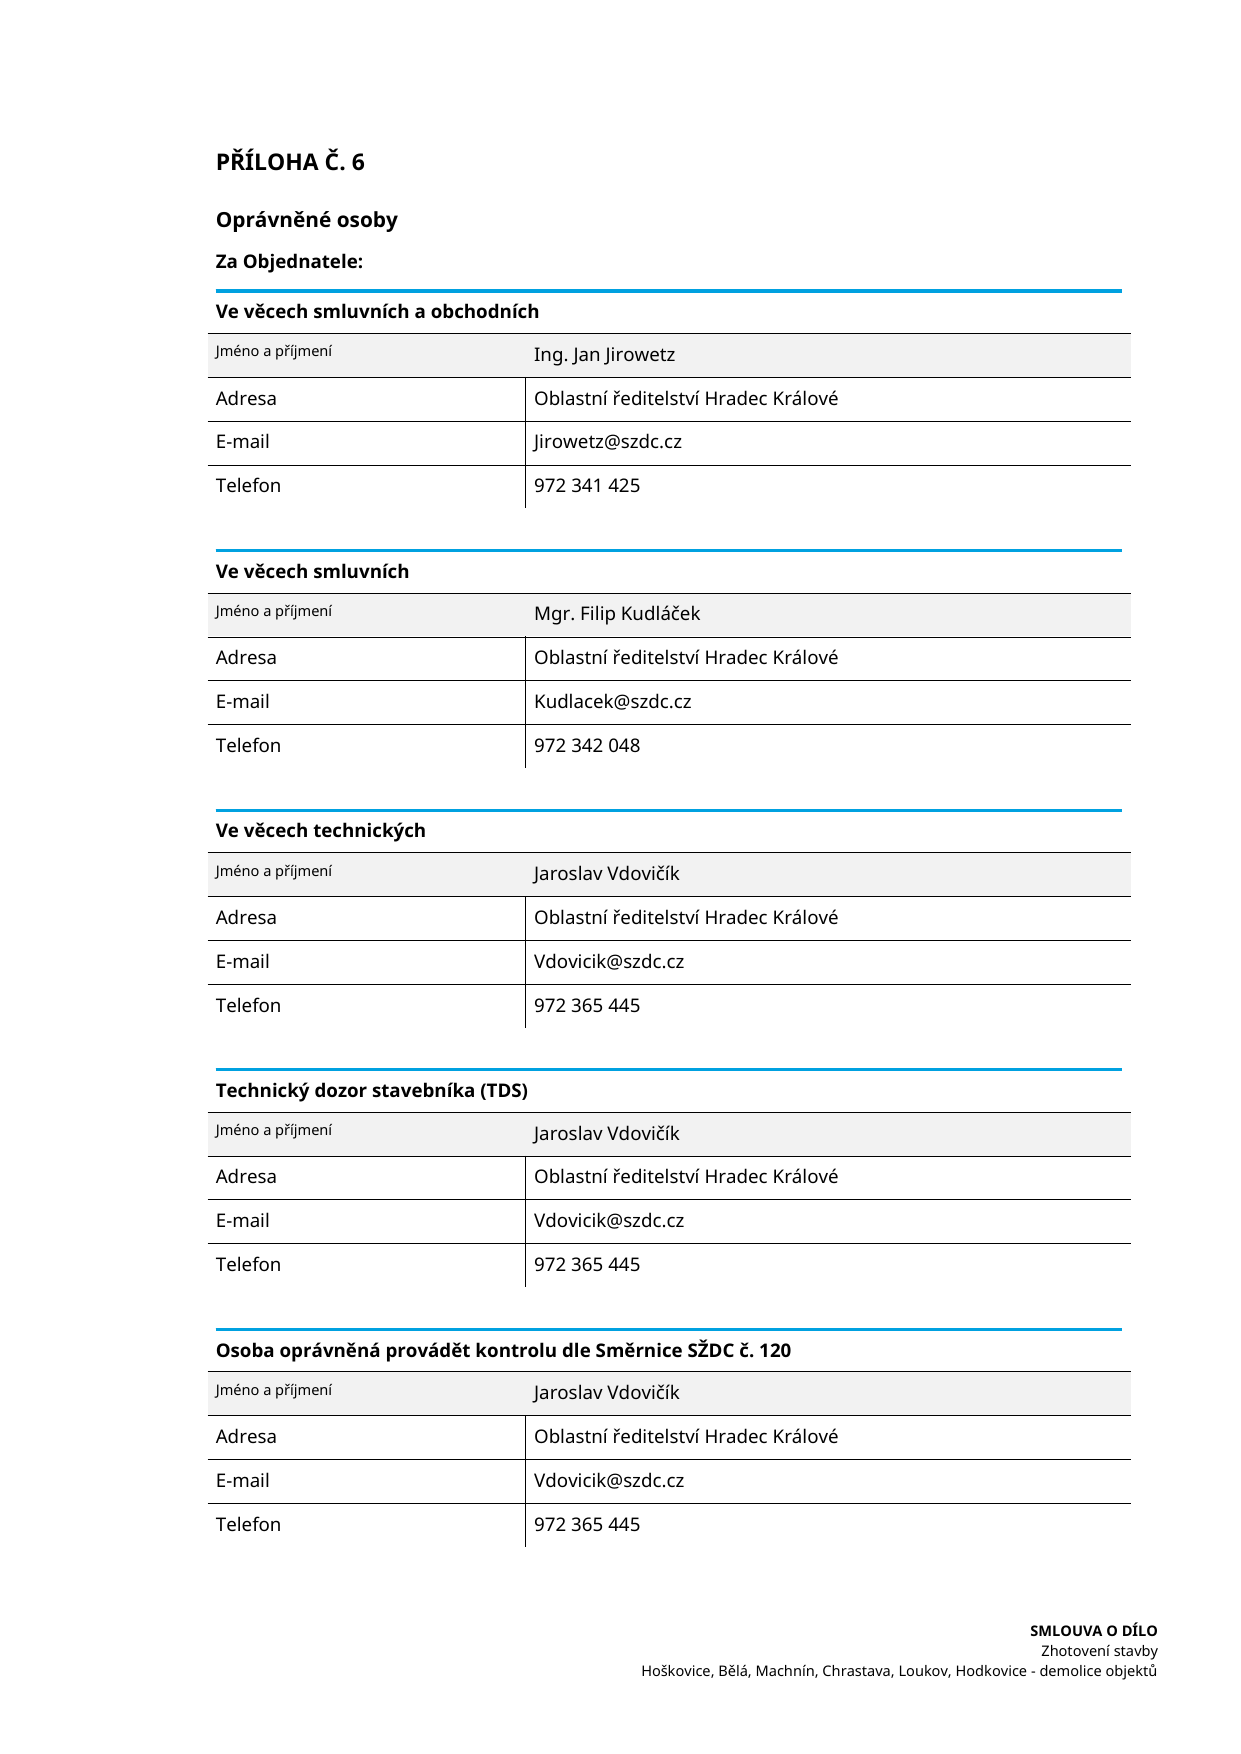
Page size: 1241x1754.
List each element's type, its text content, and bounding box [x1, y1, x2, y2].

text Ve věcech technických [216, 812, 1122, 843]
table_header Jméno a příjmení [208, 334, 526, 377]
text Technický dozor stavebníka (TDS) [216, 1071, 1122, 1103]
table_cell E-mail [208, 681, 525, 724]
table_cell Telefon [208, 1504, 525, 1547]
table_cell E-mail [208, 941, 525, 984]
table_cell 972 341 425 [526, 466, 1131, 508]
table_cell 972 365 445 [526, 1244, 1131, 1287]
table_cell Oblastní ředitelství Hradec Králové [526, 638, 1131, 680]
table_header Jaroslav Vdovičík [526, 1372, 1131, 1415]
table_cell Oblastní ředitelství Hradec Králové [526, 1157, 1131, 1199]
table_cell Oblastní ředitelství Hradec Králové [526, 1416, 1131, 1459]
table_header Jméno a příjmení [208, 1372, 526, 1415]
table_cell Adresa [208, 1416, 525, 1459]
table_header Mgr. Filip Kudláček [526, 594, 1131, 636]
text Za Objednatele: [216, 249, 1122, 274]
table_cell Adresa [208, 1157, 525, 1199]
table_header Jméno a příjmení [208, 594, 526, 636]
table_cell Adresa [208, 897, 525, 940]
table_header Jméno a příjmení [208, 1113, 526, 1156]
table_cell Kudlacek@szdc.cz [526, 681, 1131, 724]
text Ve věcech smluvních a obchodních [216, 293, 1122, 324]
table_cell Oblastní ředitelství Hradec Králové [526, 378, 1131, 421]
table_cell Oblastní ředitelství Hradec Králové [526, 897, 1131, 940]
table_header Ing. Jan Jirowetz [526, 334, 1131, 377]
table_cell Telefon [208, 1244, 525, 1287]
table_cell Telefon [208, 985, 525, 1027]
table_cell E-mail [208, 422, 525, 464]
table_cell Telefon [208, 725, 525, 768]
table_header Jméno a příjmení [208, 853, 526, 896]
table_cell Adresa [208, 638, 525, 680]
table_cell 972 342 048 [526, 725, 1131, 768]
table_cell Telefon [208, 466, 525, 508]
table_cell Jirowetz@szdc.cz [526, 422, 1131, 464]
table_header Jaroslav Vdovičík [526, 853, 1131, 896]
text Příloha č. 6 [216, 146, 1122, 177]
text Ve věcech smluvních [216, 552, 1122, 584]
table_cell E-mail [208, 1460, 525, 1503]
table_cell E-mail [208, 1200, 525, 1243]
table_cell Adresa [208, 378, 525, 421]
text Oprávněné osoby [216, 205, 1122, 233]
table_cell 972 365 445 [526, 985, 1131, 1027]
table_cell Vdovicik@szdc.cz [526, 1200, 1131, 1243]
text Osoba oprávněná provádět kontrolu dle Směrnice SŽDC č. 120 [216, 1331, 1122, 1362]
table_header Jaroslav Vdovičík [526, 1113, 1131, 1156]
table_cell Vdovicik@szdc.cz [526, 1460, 1131, 1503]
table_cell 972 365 445 [526, 1504, 1131, 1547]
table_cell Vdovicik@szdc.cz [526, 941, 1131, 984]
